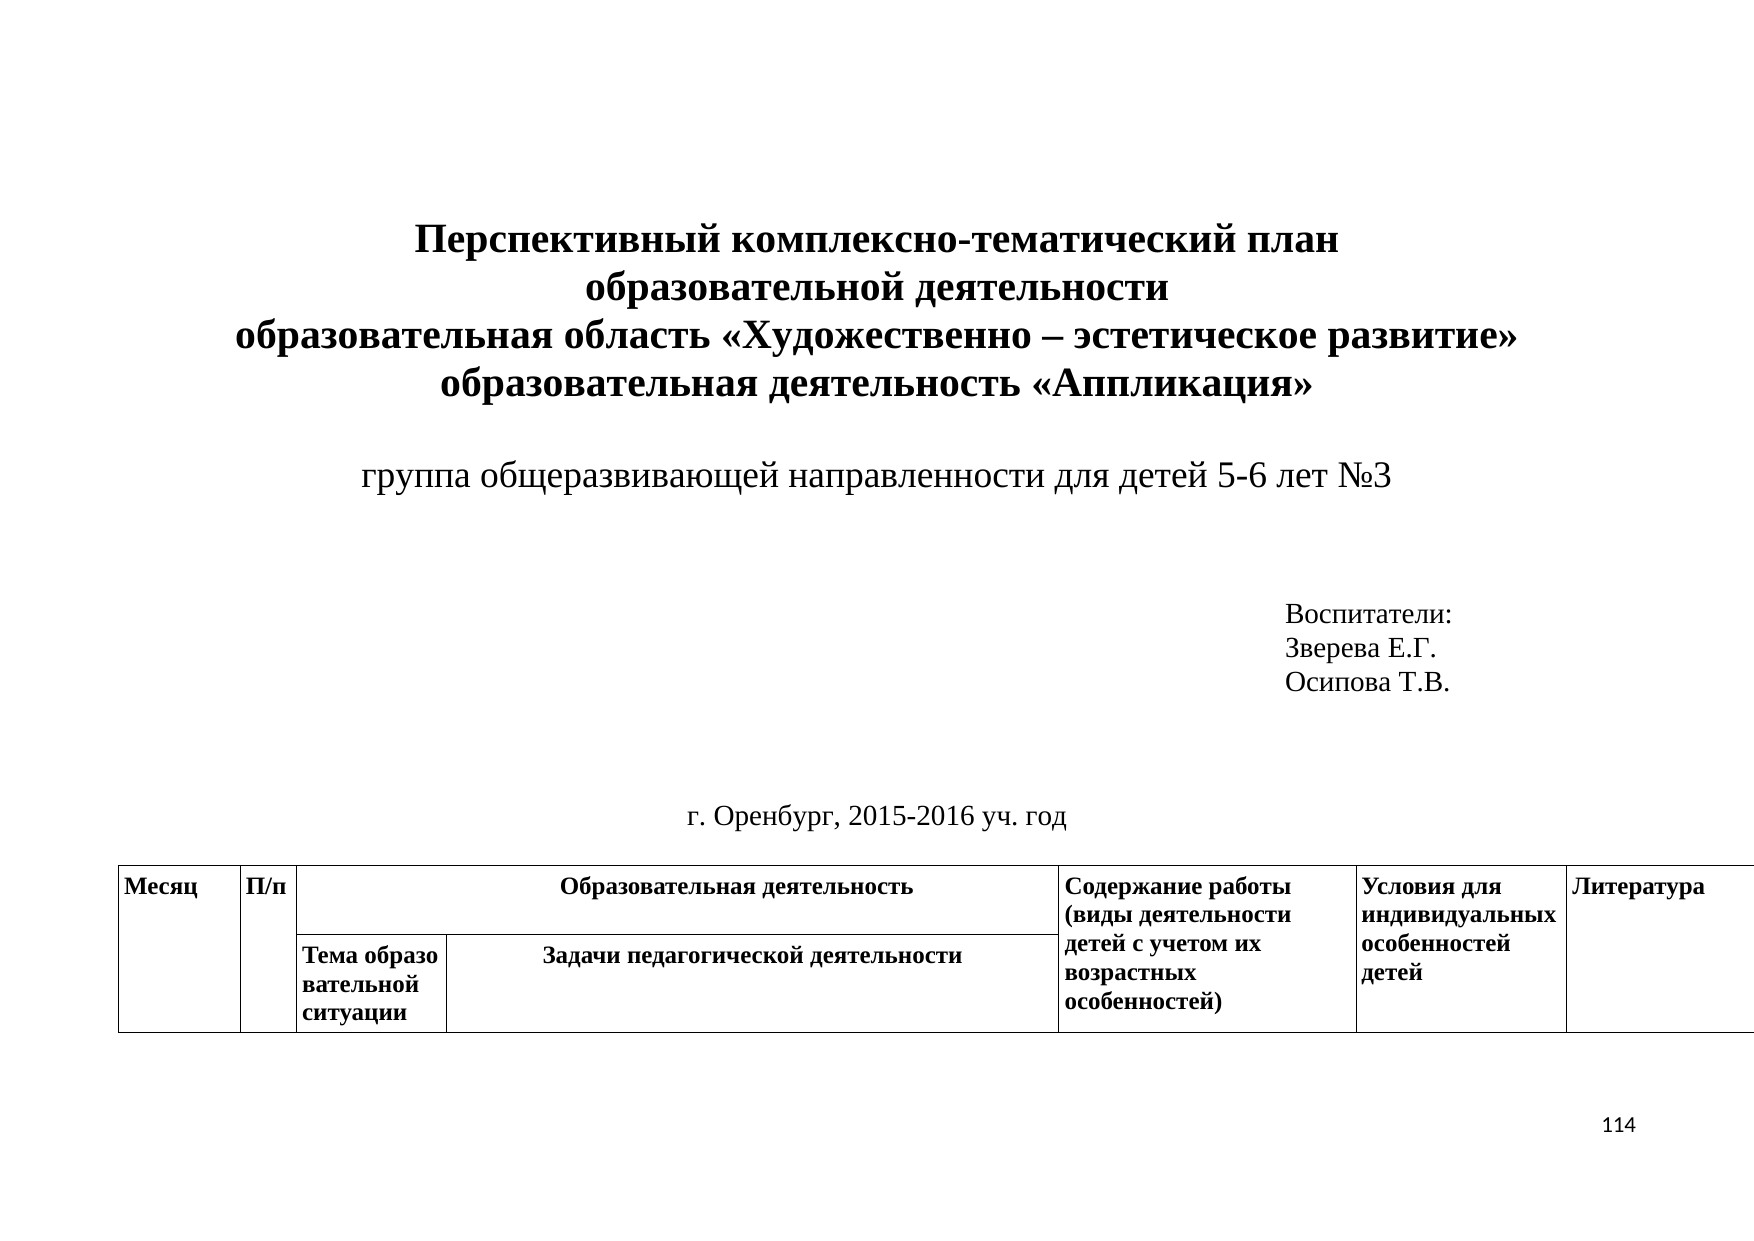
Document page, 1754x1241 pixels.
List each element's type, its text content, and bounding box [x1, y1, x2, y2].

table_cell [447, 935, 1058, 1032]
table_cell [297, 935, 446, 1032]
text Зверева Е.Г. [1285, 630, 1636, 664]
text образовательная деятельность «Аппликация» [118, 357, 1636, 405]
text образовательная область «Художественно – эстетическое развитие» [118, 309, 1636, 357]
table_header Месяц [119, 866, 240, 1032]
text Воспитатели: [1285, 597, 1636, 630]
text образовательной деятельности [118, 261, 1636, 309]
text Перспективный комплексно-тематический план [118, 213, 1636, 261]
text г. Оренбург, 2015-2016 уч. год [118, 798, 1636, 831]
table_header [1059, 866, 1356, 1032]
text группа общеразвивающей направленности для детей 5-6 лет №3 [118, 453, 1636, 496]
text Осипова Т.В. [1285, 664, 1636, 697]
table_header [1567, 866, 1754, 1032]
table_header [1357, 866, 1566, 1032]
table_header П/п [241, 866, 296, 1032]
table_header Образовательная деятельность [297, 866, 1058, 934]
